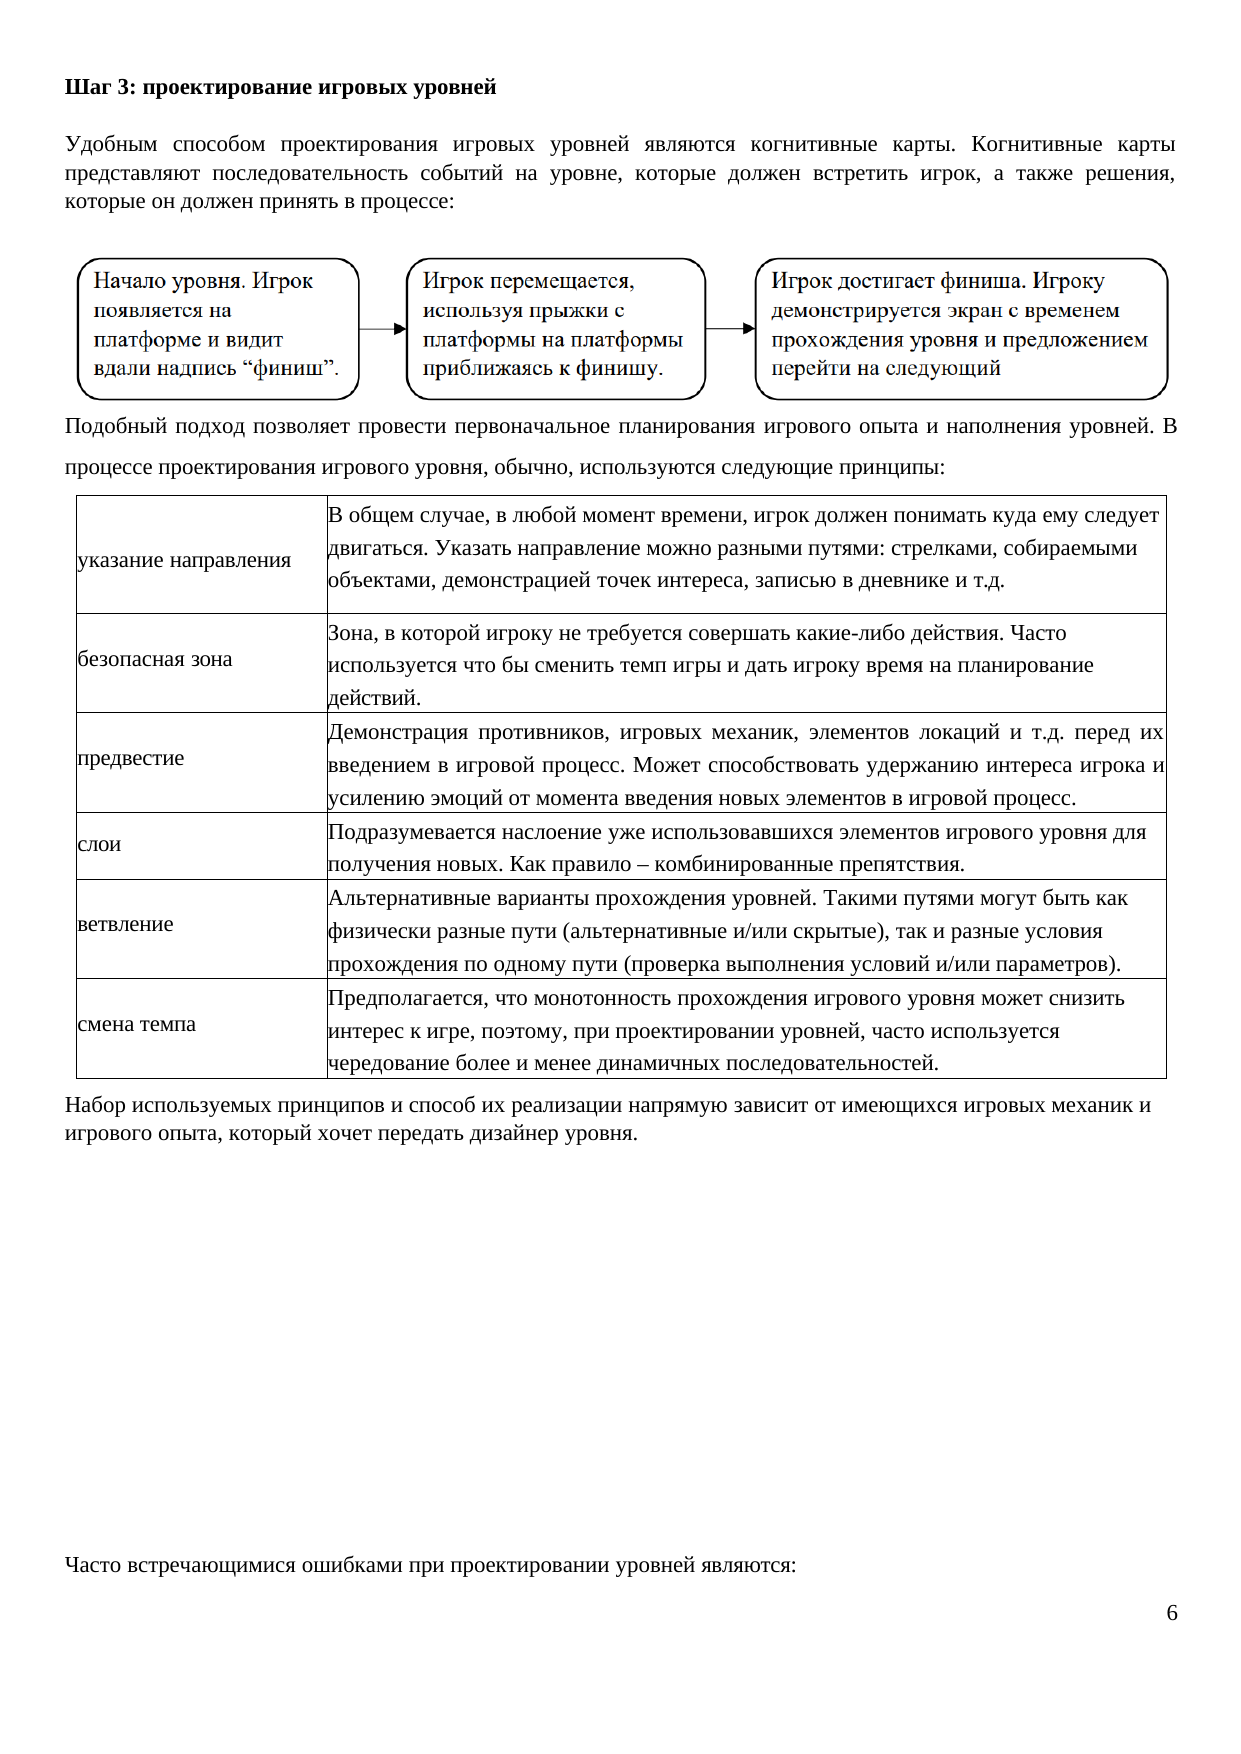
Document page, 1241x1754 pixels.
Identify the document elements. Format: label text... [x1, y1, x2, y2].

text Набор используемых принципов и способ их реализации напрямую зависит от имеющихся игровых механик и игрового опыта, который хочет передать дизайнер уровня. [64, 1091, 1178, 1145]
subtitle Шаг 3: проектирование игровых уровней [64, 73, 1178, 99]
table_cell смена темпа [77, 979, 327, 1077]
table_cell безопасная зона [77, 614, 327, 712]
table_cell Зона, в которой игроку не требуется совершать какие-либо действия. Часто используется что бы сменить темп игры и дать игроку время на планирование действий. [328, 614, 1166, 712]
table_cell Предполагается, что монотонность прохождения игрового уровня может снизить интерес к игре, поэтому, при проектировании уровней, часто используется чередование более и менее динамичных последовательностей. [328, 979, 1166, 1077]
table_cell Альтернативные варианты прохождения уровней. Такими путями могут быть как физически разные пути (альтернативные и/или скрытые), так и разные условия прохождения по одному пути (проверка выполнения условий и/или параметров). [328, 880, 1166, 978]
table_cell ветвление [77, 880, 327, 978]
table_header В общем случае, в любой момент времени, игрок должен понимать куда ему следует двигаться. Указать направление можно разными путями: стрелками, собираемыми объектами, демонстрацией точек интереса, записью в дневнике и т.д. [328, 496, 1166, 613]
table_cell Демонстрация противников, игровых механик, элементов локаций и т.д. перед их введением в игровой процесс. Может способствовать удержанию интереса игрока и усилению эмоций от момента введения новых элементов в игровой процесс. [328, 713, 1166, 812]
table_header указание направления [77, 496, 327, 613]
text Часто встречающимися ошибками при проектировании уровней являются: [64, 1551, 1178, 1577]
table_cell предвестие [77, 713, 327, 812]
table_cell слои [77, 813, 327, 878]
table_cell Подразумевается наслоение уже использовавшихся элементов игрового уровня для получения новых. Как правило – комбинированные препятствия. [328, 813, 1166, 878]
text Удобным способом проектирования игровых уровней являются когнитивные карты. Когнитивные карты представляют последовательность событий на уровне, которые должен встретить игрок, а также решения, которые он должен принять в процессе: [64, 130, 1178, 213]
text Подобный подход позволяет провести первоначальное планирования игрового опыта и наполнения уровней. В процессе проектирования игрового уровня, обычно, используются следующие принципы: [64, 413, 1178, 480]
picture [64, 241, 1179, 413]
